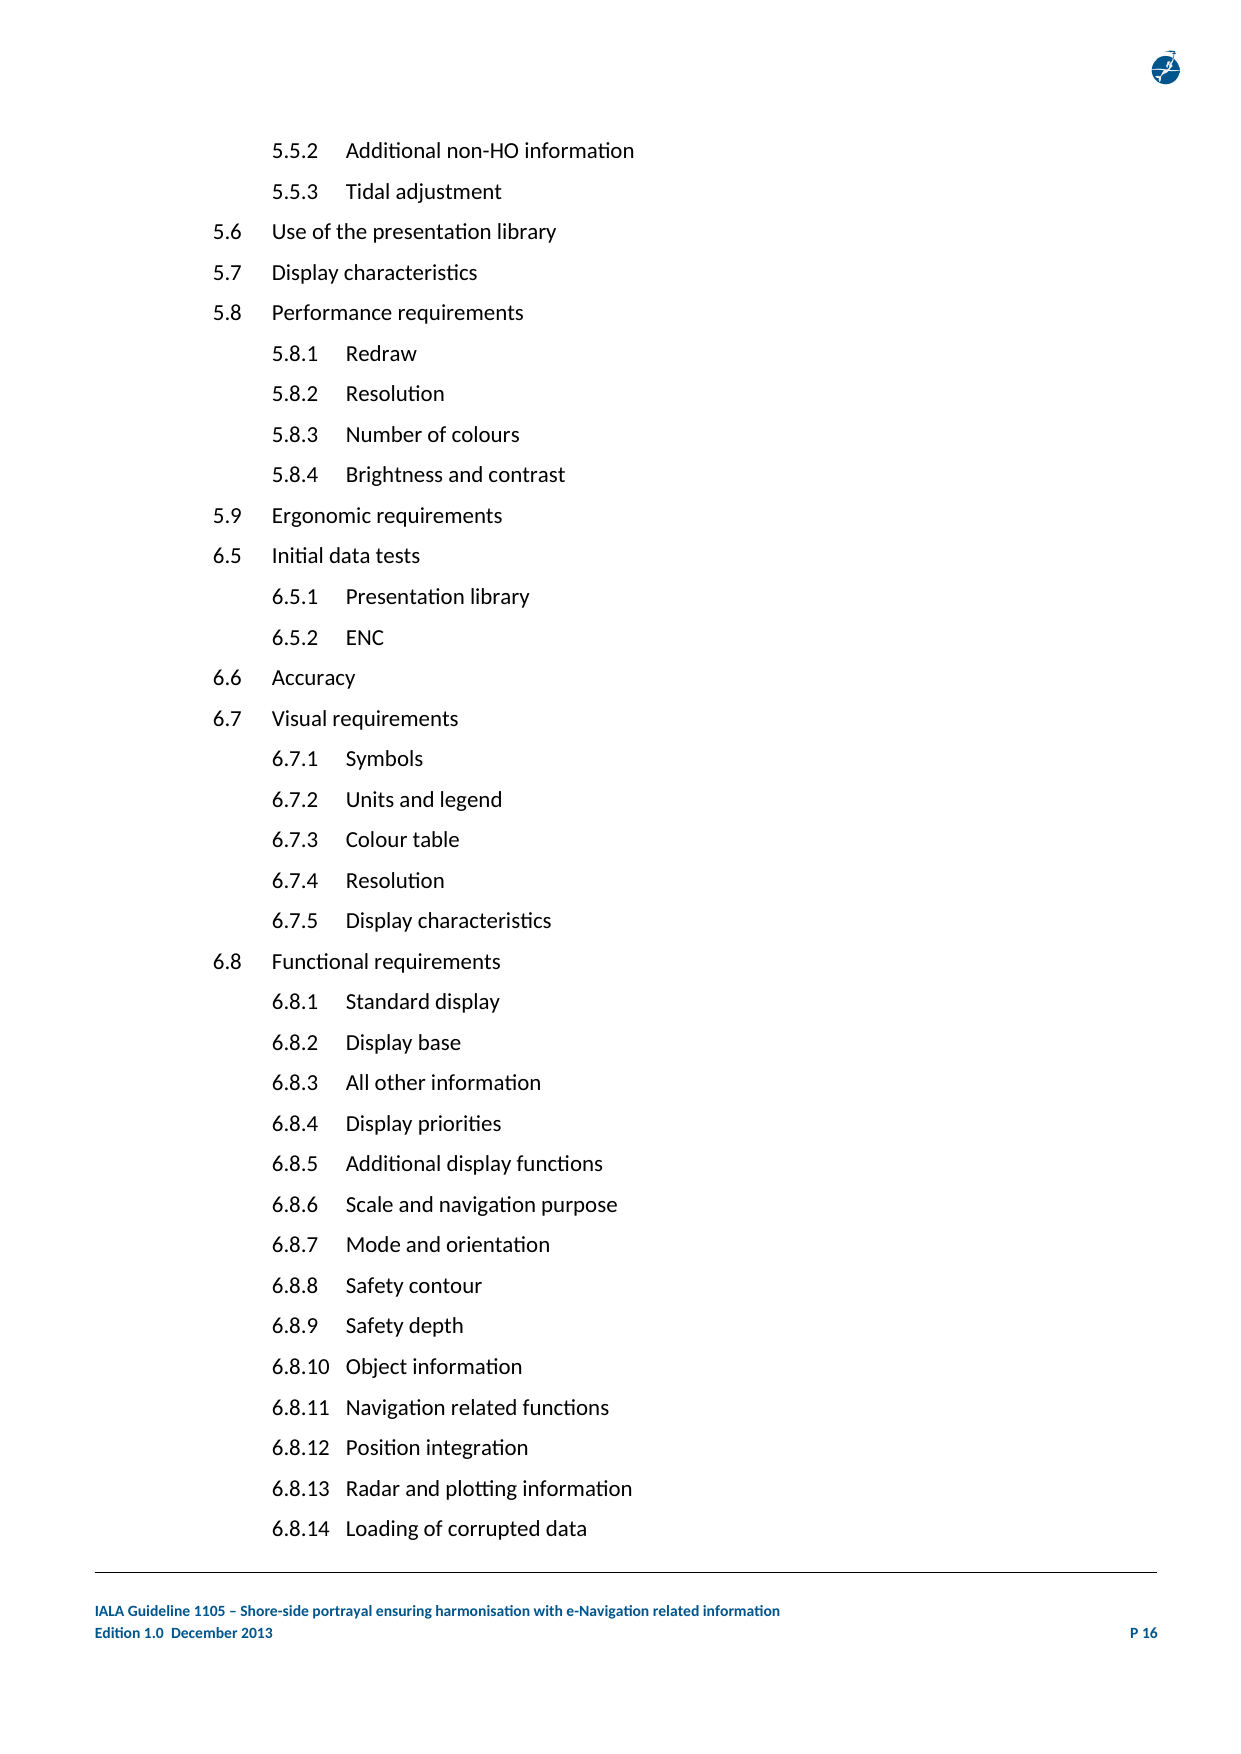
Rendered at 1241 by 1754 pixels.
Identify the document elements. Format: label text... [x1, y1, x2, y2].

text 6.7.4 Resolution [272, 866, 1157, 894]
text 6.8.4 Display priorities [272, 1109, 1157, 1137]
text 6.7.2 Units and legend [272, 785, 1157, 813]
text 5.5.3 Tidal adjustment [272, 177, 1157, 205]
text 6.8.10 Object information [272, 1352, 1157, 1380]
text 5.5.2 Additional non-HO information [272, 136, 1157, 164]
text 6.8.14 Loading of corrupted data [272, 1514, 1157, 1542]
text 5.8.3 Number of colours [272, 420, 1157, 448]
text 6.6 Accuracy [213, 663, 1157, 691]
text 5.8.4 Brightness and contrast [272, 461, 1157, 489]
text 6.8.2 Display base [272, 1028, 1157, 1056]
text 6.8.11 Navigation related functions [272, 1393, 1157, 1421]
text 5.6 Use of the presentation library [213, 217, 1157, 246]
text 6.8.9 Safety depth [272, 1312, 1157, 1339]
text 6.8.6 Scale and navigation purpose [272, 1190, 1157, 1218]
text 6.7.5 Display characteristics [272, 906, 1157, 934]
text 6.7.3 Colour table [272, 825, 1157, 853]
text 5.8 Performance requirements [213, 298, 1157, 327]
text 5.8.2 Resolution [272, 379, 1157, 408]
text 6.5 Initial data tests [213, 542, 1157, 570]
text 6.8.7 Mode and orientation [272, 1231, 1157, 1258]
text 6.7 Visual requirements [213, 704, 1157, 732]
text 5.8.1 Redraw [272, 339, 1157, 367]
text 6.8 Functional requirements [213, 947, 1157, 975]
text 5.9 Ergonomic requirements [213, 501, 1157, 529]
text 6.8.3 All other information [272, 1068, 1157, 1096]
text 6.8.1 Standard display [272, 987, 1157, 1015]
text 6.8.8 Safety contour [272, 1271, 1157, 1299]
text 6.5.2 ENC [272, 623, 1157, 651]
text 6.8.12 Position integration [272, 1433, 1157, 1461]
text 6.8.13 Radar and plotting information [272, 1474, 1157, 1502]
picture [1120, 0, 1239, 119]
text 6.8.5 Additional display functions [272, 1149, 1157, 1177]
text 6.7.1 Symbols [272, 744, 1157, 772]
text 6.5.1 Presentation library [272, 582, 1157, 610]
text 5.7 Display characteristics [213, 258, 1157, 286]
